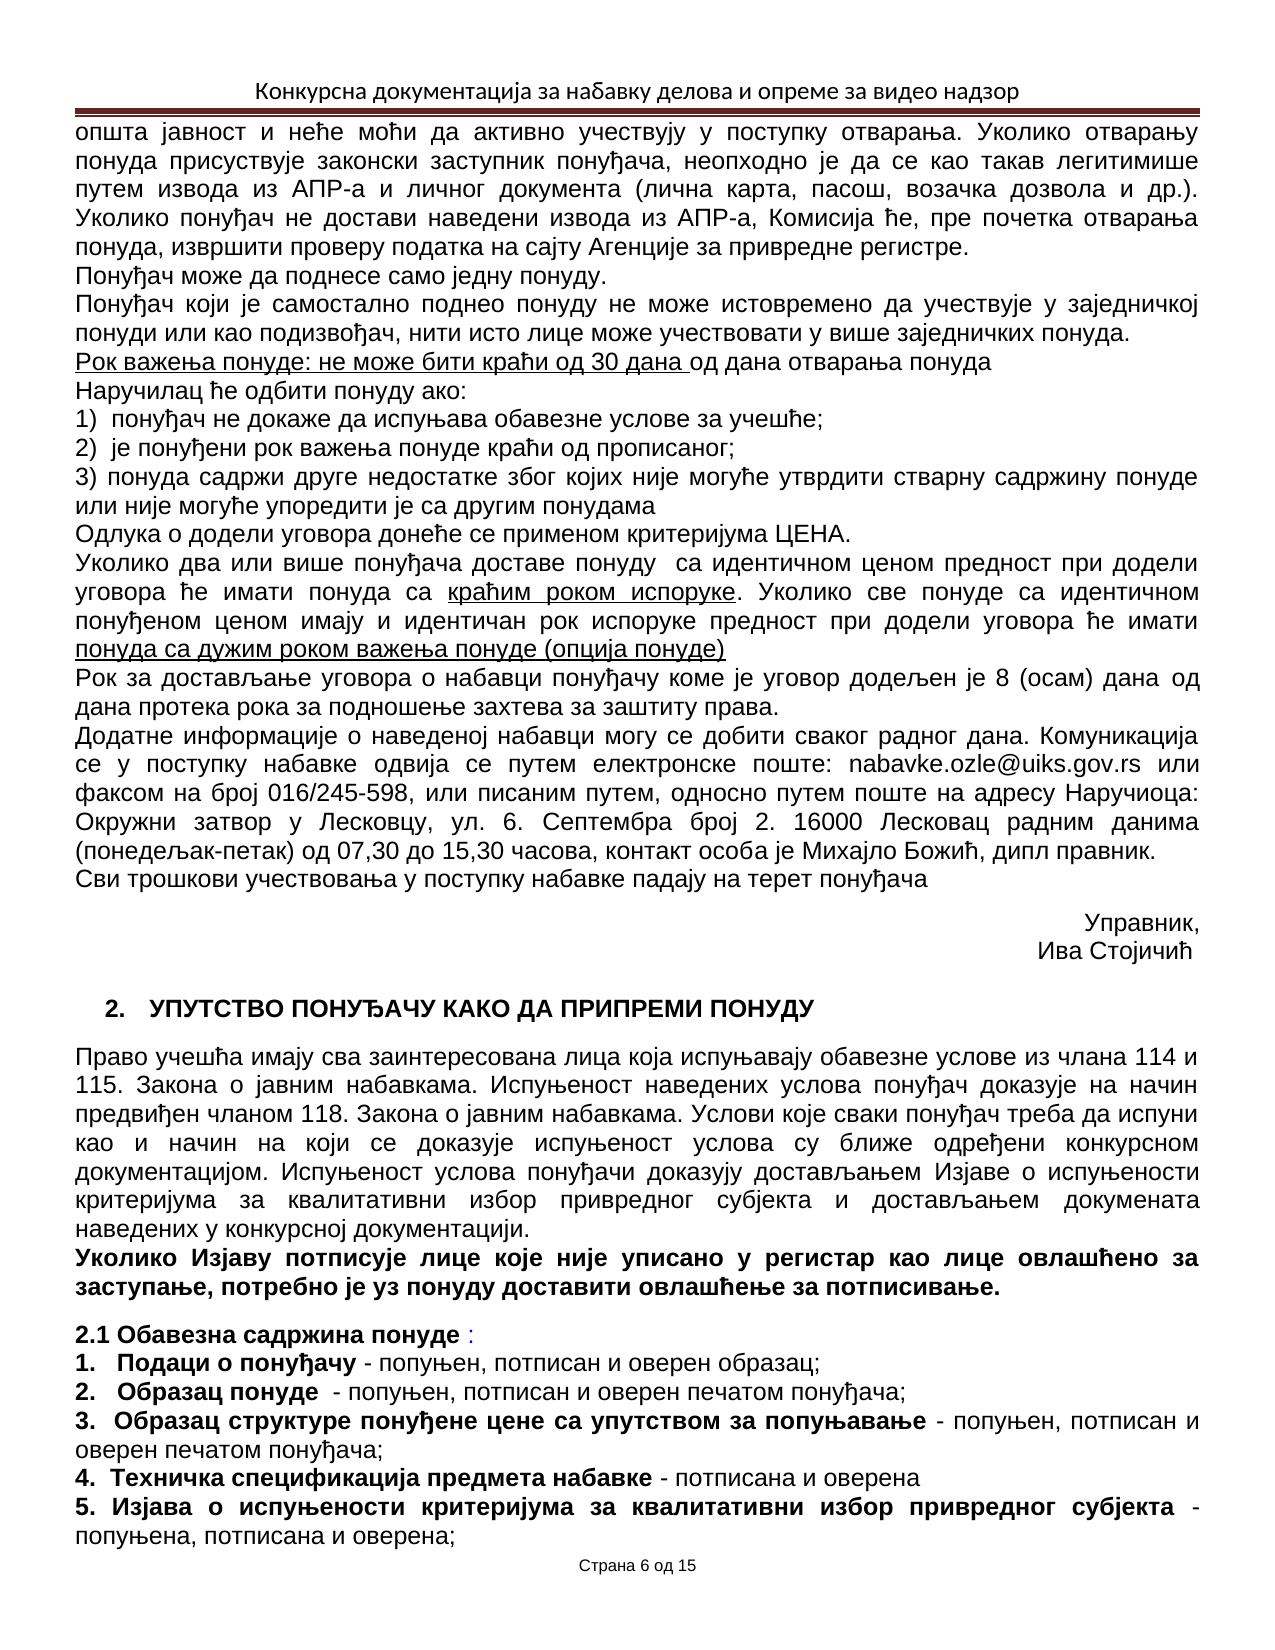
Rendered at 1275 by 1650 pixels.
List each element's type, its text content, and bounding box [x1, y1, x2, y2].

text 3) понуда садржи друге недостатке због којих није могуће утврдити стварну садржину понуде или није могуће упоредити је са другим понудама [75, 462, 1200, 519]
text 4. Техничка спецификација предмета набавке - потписана и оверена [75, 1463, 1200, 1492]
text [75, 117, 1200, 261]
text Наручилац ће одбити понуду ако: [75, 376, 1200, 404]
text Управник, [75, 908, 1200, 936]
list УПУТСТВО ПОНУЂАЧУ КАКО ДА ПРИПРЕМИ ПОНУДУ [104, 994, 1200, 1023]
text Право учешћа имају сва заинтересована лица која испуњавају обавезне услове из члана 114 и 115. Закона о јавним набавкама. Испуњеност наведених услова понуђач доказује на начин предвиђен чланом 118. Закона о јавним набавкама. Услови које сваки понуђач треба да испуни као и начин на који се доказује испуњеност услова су ближе одређени конкурсном документацијом. Испуњеност услова понуђачи доказују достављањем Изјаве о испуњености критеријума за квалитативни избор привредног субјекта и достављањем докумената наведених у конкурсној документацији. [75, 1042, 1200, 1243]
text 2) је понуђени рок важења понуде краћи од прописаног; [75, 433, 1200, 462]
text 5. Изјава о испуњености критеријума за квалитативни избор привредног субјекта - попуњена, потписана и оверена; [75, 1492, 1200, 1550]
text Рок за достављање уговора о набавци понуђачу коме је уговор додељен је 8 (осам) дана од дана протека рока за подношење захтева за заштиту права. [75, 663, 1200, 721]
text 1) понуђач не докаже да испуњава обавезне услове за учешће; [75, 404, 1200, 433]
text Додатне информације о наведеној набавци могу се добити сваког радног дана. Комуникација се у поступку набавке одвија се путем електронске поште: nabavke.ozle@uiks.gov.rs или факсом на број 016/245-598, или писаним путем, односно путем поште на адресу Наручиоца: Окружни затвор у Лесковцу, ул. 6. Септембра број 2. 16000 Лесковац радним данима (понедељак-петак) од 07,30 до 15,30 часова, контакт особа је Михајло Божић, дипл правник. [75, 721, 1200, 864]
text 3. Образац структуре понуђене цене са упутством за попуњавање - попуњен, потписан и оверен печатом понуђача; [75, 1406, 1200, 1463]
text Одлука о додели уговора донеће се применом критеријума ЦЕНА. [75, 519, 1200, 548]
text Уколико Изјаву потписује лице које није уписано у регистар као лице овлашћено за заступање, потребно је уз понуду доставити овлашћење за потписивање. [75, 1243, 1200, 1301]
text Рок важења понуде: не може бити краћи од 30 дана од дана отварања понуда [75, 347, 1200, 376]
text Понуђач који је самостално поднео понуду не може истовремено да учествује у заједничкој понуди или као подизвођач, нити исто лице може учествовати у више заједничких понуда. [75, 289, 1200, 347]
text Уколико два или више понуђача доставе понуду са идентичном ценом предност при додели уговора ће имати понуда са краћим роком испоруке. Уколико све понуде са идентичном понуђеном ценом имају и идентичан рок испоруке предност при додели уговора ће имати понуда са дужим роком важења понуде (опција понуде) [75, 548, 1200, 663]
text 2. Образац понуде - попуњен, потписан и оверен печатом понуђача; [75, 1377, 1200, 1406]
text 1. Подаци о понуђачу - попуњен, потписан и оверен образац; [75, 1348, 1200, 1377]
text Ива Стојичић [75, 936, 1200, 965]
text Понуђач може да поднесе само једну понуду. [75, 261, 1200, 289]
text 2.1 Обавезна садржина понуде : [75, 1320, 1200, 1348]
text Сви трошкови учествовања у поступку набавке падају на терет понуђача [75, 864, 1200, 893]
